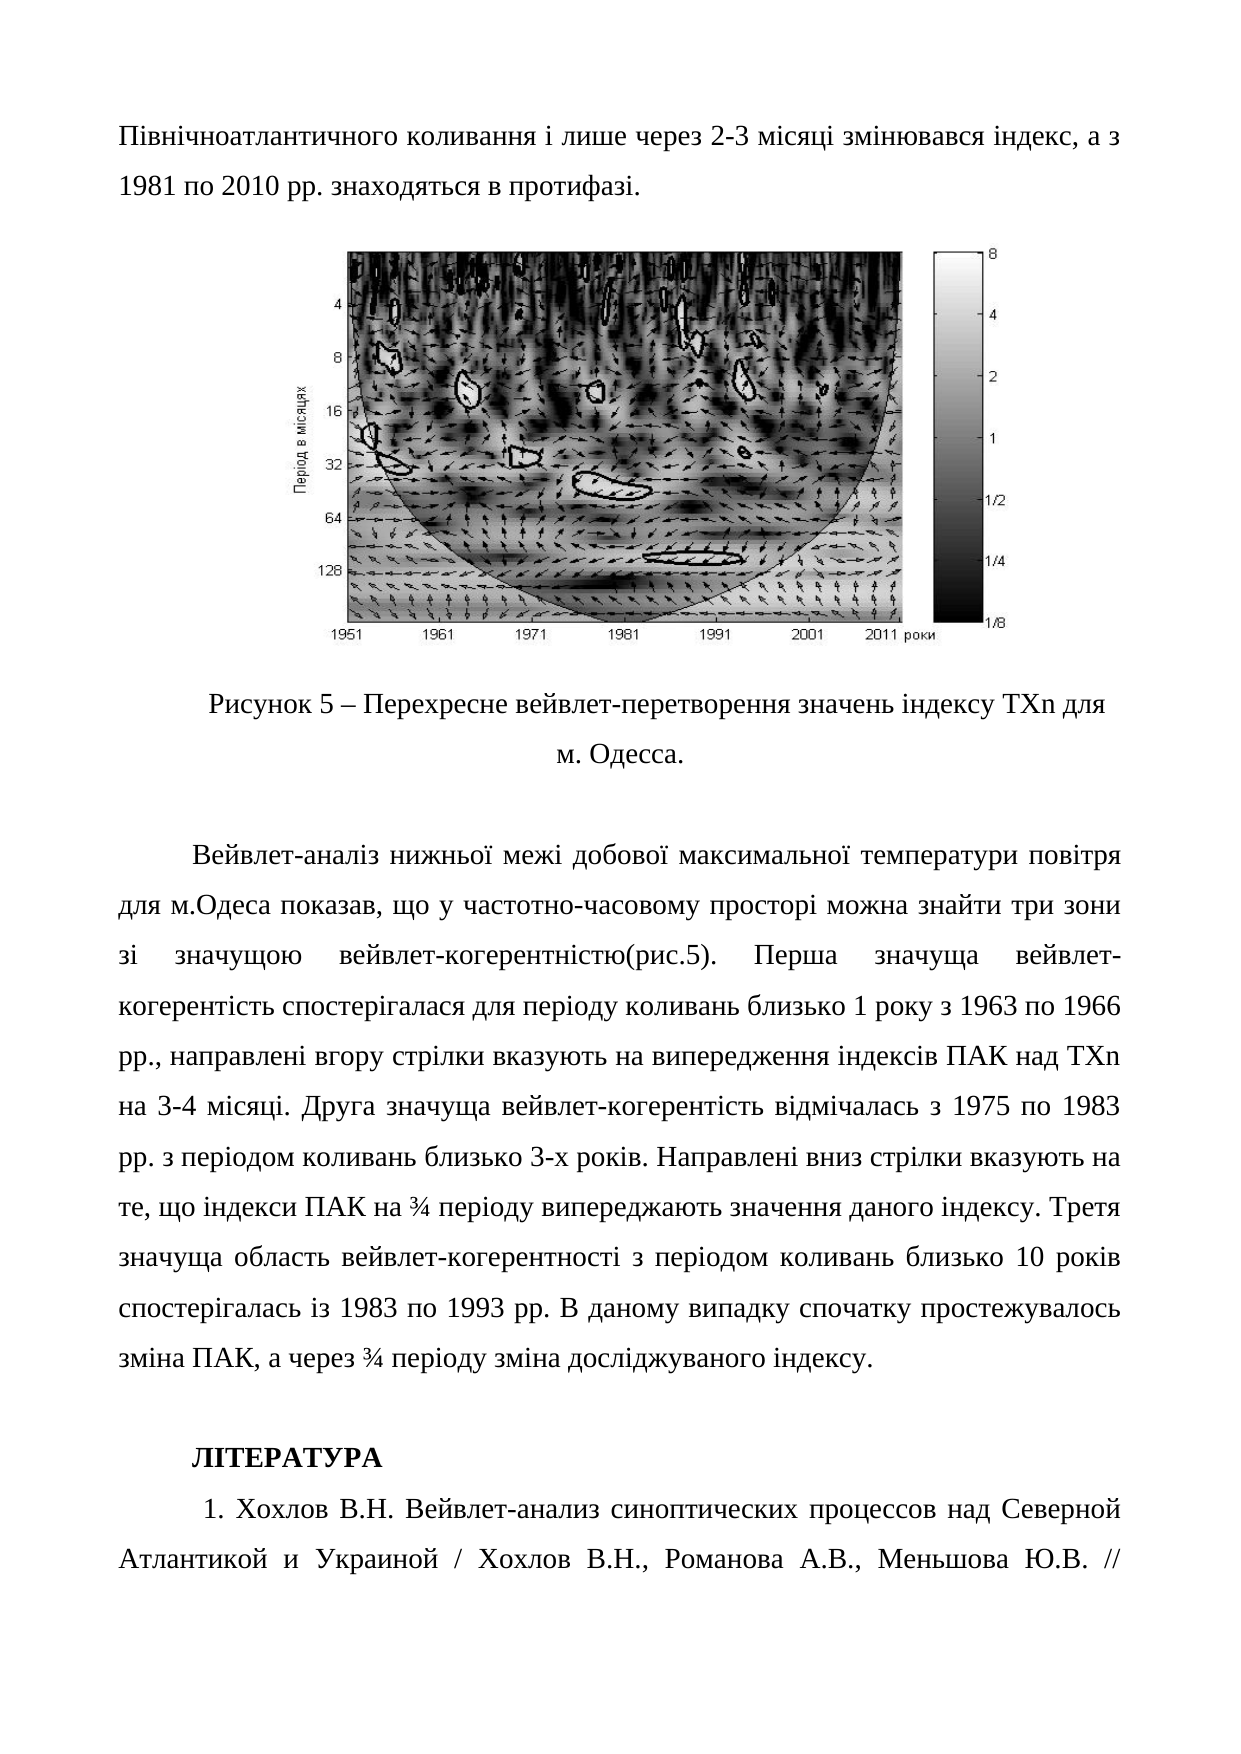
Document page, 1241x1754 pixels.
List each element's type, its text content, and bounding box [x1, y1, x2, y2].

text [118, 1491, 1122, 1575]
text ЛІТЕРАТУРА [118, 1441, 1122, 1474]
text Вейвлет-аналіз нижньої межі добової максимальної температури повітря для м.Одеса показав, що у частотно-часовому просторі можна знайти три зони зі значущою вейвлет-когерентністю(рис.5). Перша значуща вейвлет-когерентість спостерігалася для періоду коливань близько 1 року з 1963 по 1966 рр., направлені вгору стрілки вказують на випередження індексів ПАК над TXn на 3-4 місяці. Друга значуща вейвлет-когерентість відмічалась з 1975 по 1983 рр. з періодом коливань близько 3-х років. Направлені вниз стрілки вказують на те, що індекси ПАК на ¾ періоду випереджають значення даного індексу. Третя значуща область вейвлет-когерентності з періодом коливань близько 10 років спостерігалась із 1983 по 1993 рр. В даному випадку спочатку простежувалось зміна ПАК, а через ¾ періоду зміна досліджуваного індексу. [118, 837, 1122, 1373]
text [118, 118, 1122, 202]
text Рисунок 5 – Перехресне вейвлет-перетворення значень індексу TХn для м. Одесса. [118, 686, 1122, 770]
picture [238, 218, 1075, 672]
